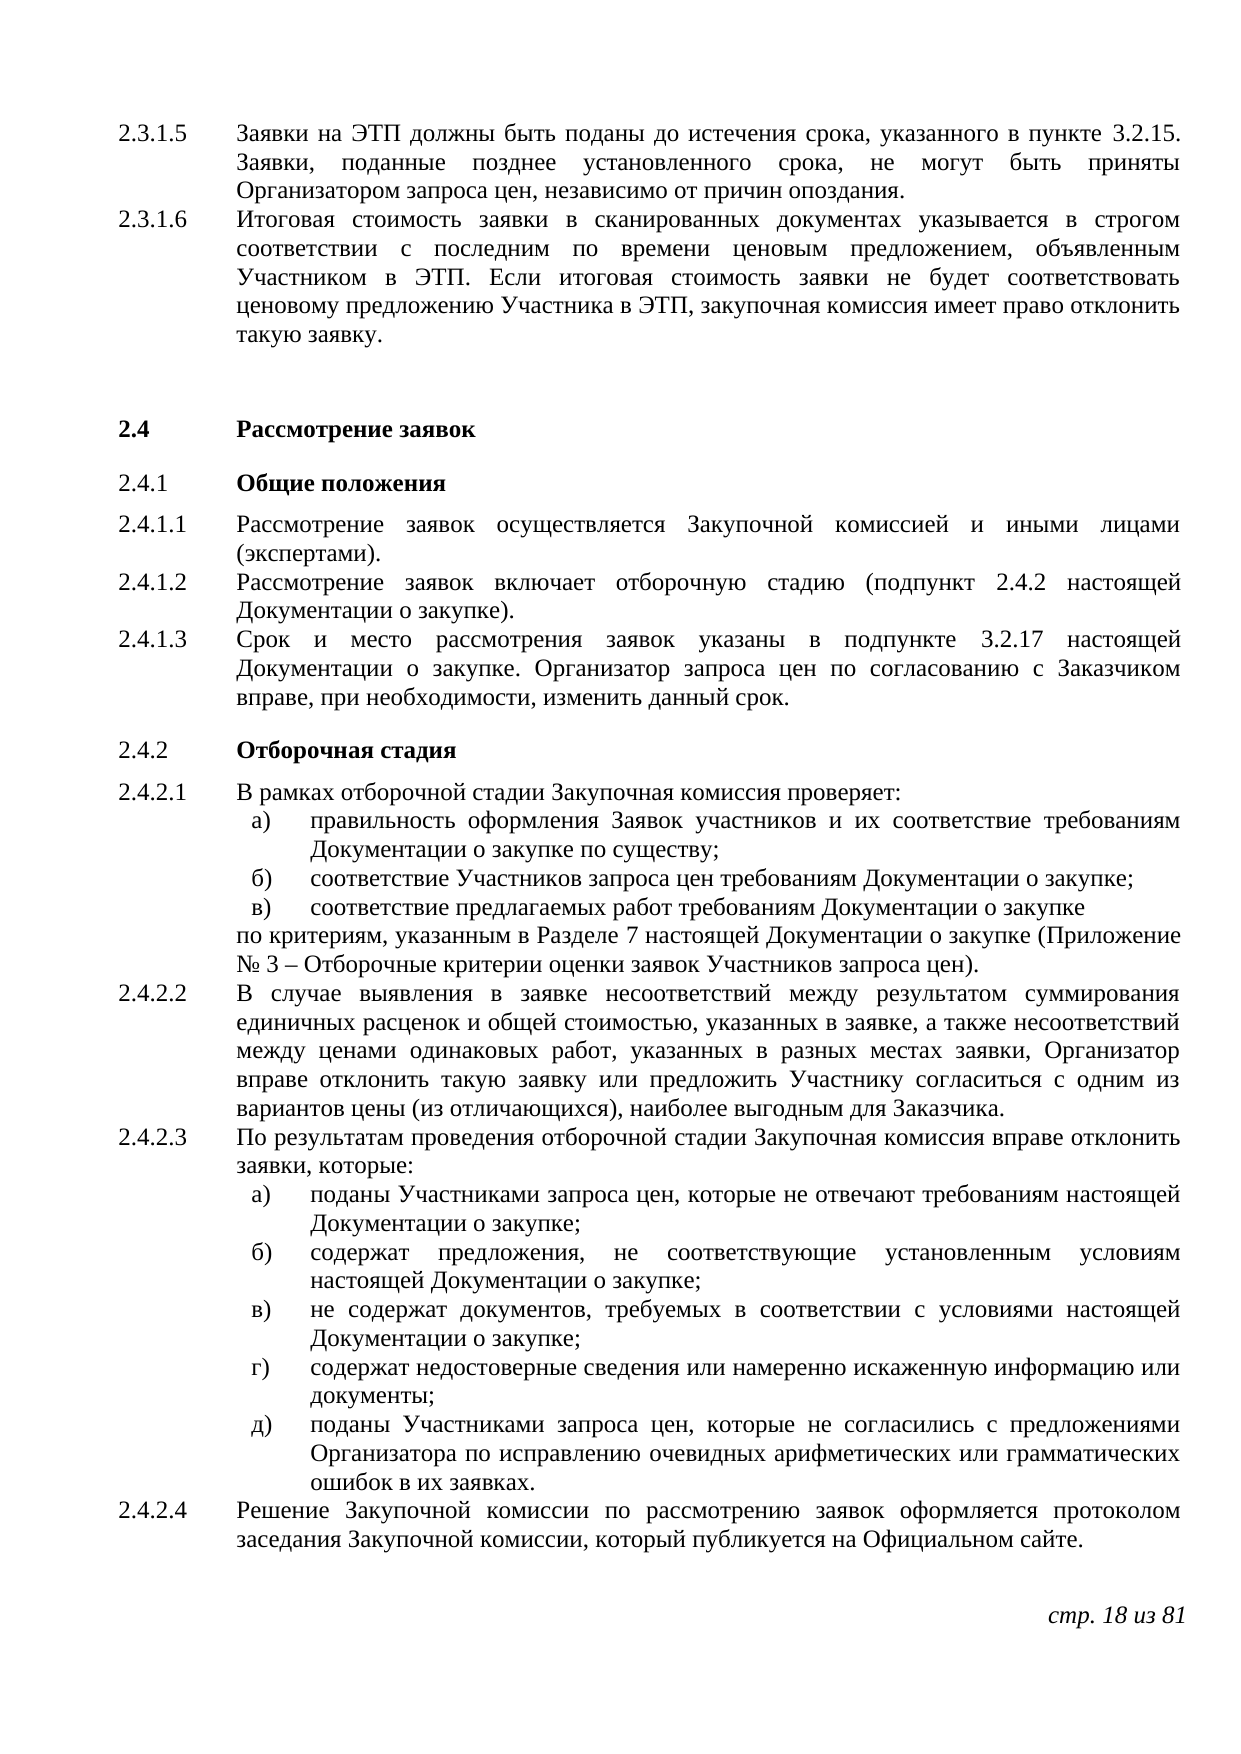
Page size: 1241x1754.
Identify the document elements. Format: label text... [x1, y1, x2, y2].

list правильность оформления Заявок участников и их соответствие требованиям Документации о закупке по существу; [251, 806, 1181, 863]
list содержат недостоверные сведения или намеренно искаженную информацию или документы; [251, 1352, 1181, 1409]
list Рассмотрение заявок осуществляется Закупочной комиссией и иными лицами (экспертами). [118, 509, 1181, 567]
list поданы Участниками запроса цен, которые не отвечают требованиям настоящей Документации о закупке; [251, 1179, 1181, 1237]
list Срок и место рассмотрения заявок указаны в подпункте 3.2.17 настоящей Документации о закупке. Организатор запроса цен по согласованию с Заказчиком вправе, при необходимости, изменить данный срок. [118, 624, 1181, 711]
list Общие положения [118, 468, 1181, 497]
subtitle Рассмотрение заявок [118, 414, 1181, 443]
list Итоговая стоимость заявки в сканированных документах указывается в строгом соответствии с последним по времени ценовым предложением, объявленным Участником в ЭТП. Если итоговая стоимость заявки не будет соответствовать ценовому предложению Участника в ЭТП, закупочная комиссия имеет право отклонить такую заявку. [118, 204, 1181, 348]
list Отборочная стадия [118, 736, 1181, 764]
list по критериям, указанным в Разделе 7 настоящей Документации о закупке (Приложение № 3 – Отборочные критерии оценки заявок Участников запроса цен). [236, 921, 1181, 978]
list соответствие предлагаемых работ требованиям Документации о закупке [251, 892, 1181, 921]
list Рассмотрение заявок включает отборочную стадию (подпункт 2.4.2 настоящей Документации о закупке). [118, 567, 1181, 624]
list В случае выявления в заявке несоответствий между результатом суммирования единичных расценок и общей стоимостью, указанных в заявке, а также несоответствий между ценами одинаковых работ, указанных в разных местах заявки, Организатор вправе отклонить такую заявку или предложить Участнику согласиться с одним из вариантов цены (из отличающихся), наиболее выгодным для Заказчика. [118, 978, 1181, 1122]
list не содержат документов, требуемых в соответствии с условиями настоящей Документации о закупке; [251, 1294, 1181, 1352]
list Решение Закупочной комиссии по рассмотрению заявок оформляется протоколом заседания Закупочной комиссии, который публикуется на Официальном сайте. [118, 1496, 1181, 1553]
list поданы Участниками запроса цен, которые не согласились с предложениями Организатора по исправлению очевидных арифметических или грамматических ошибок в их заявках. [251, 1409, 1181, 1496]
list содержат предложения, не соответствующие установленным условиям настоящей Документации о закупке; [251, 1237, 1181, 1294]
list Заявки на ЭТП должны быть поданы до истечения срока, указанного в пункте 3.2.15. Заявки, поданные позднее установленного срока, не могут быть приняты Организатором запроса цен, независимо от причин опоздания. [118, 118, 1181, 204]
list соответствие Участников запроса цен требованиям Документации о закупке; [251, 863, 1181, 892]
list В рамках отборочной стадии Закупочная комиссия проверяет: [118, 777, 1181, 806]
list По результатам проведения отборочной стадии Закупочная комиссия вправе отклонить заявки, которые: [118, 1122, 1181, 1179]
